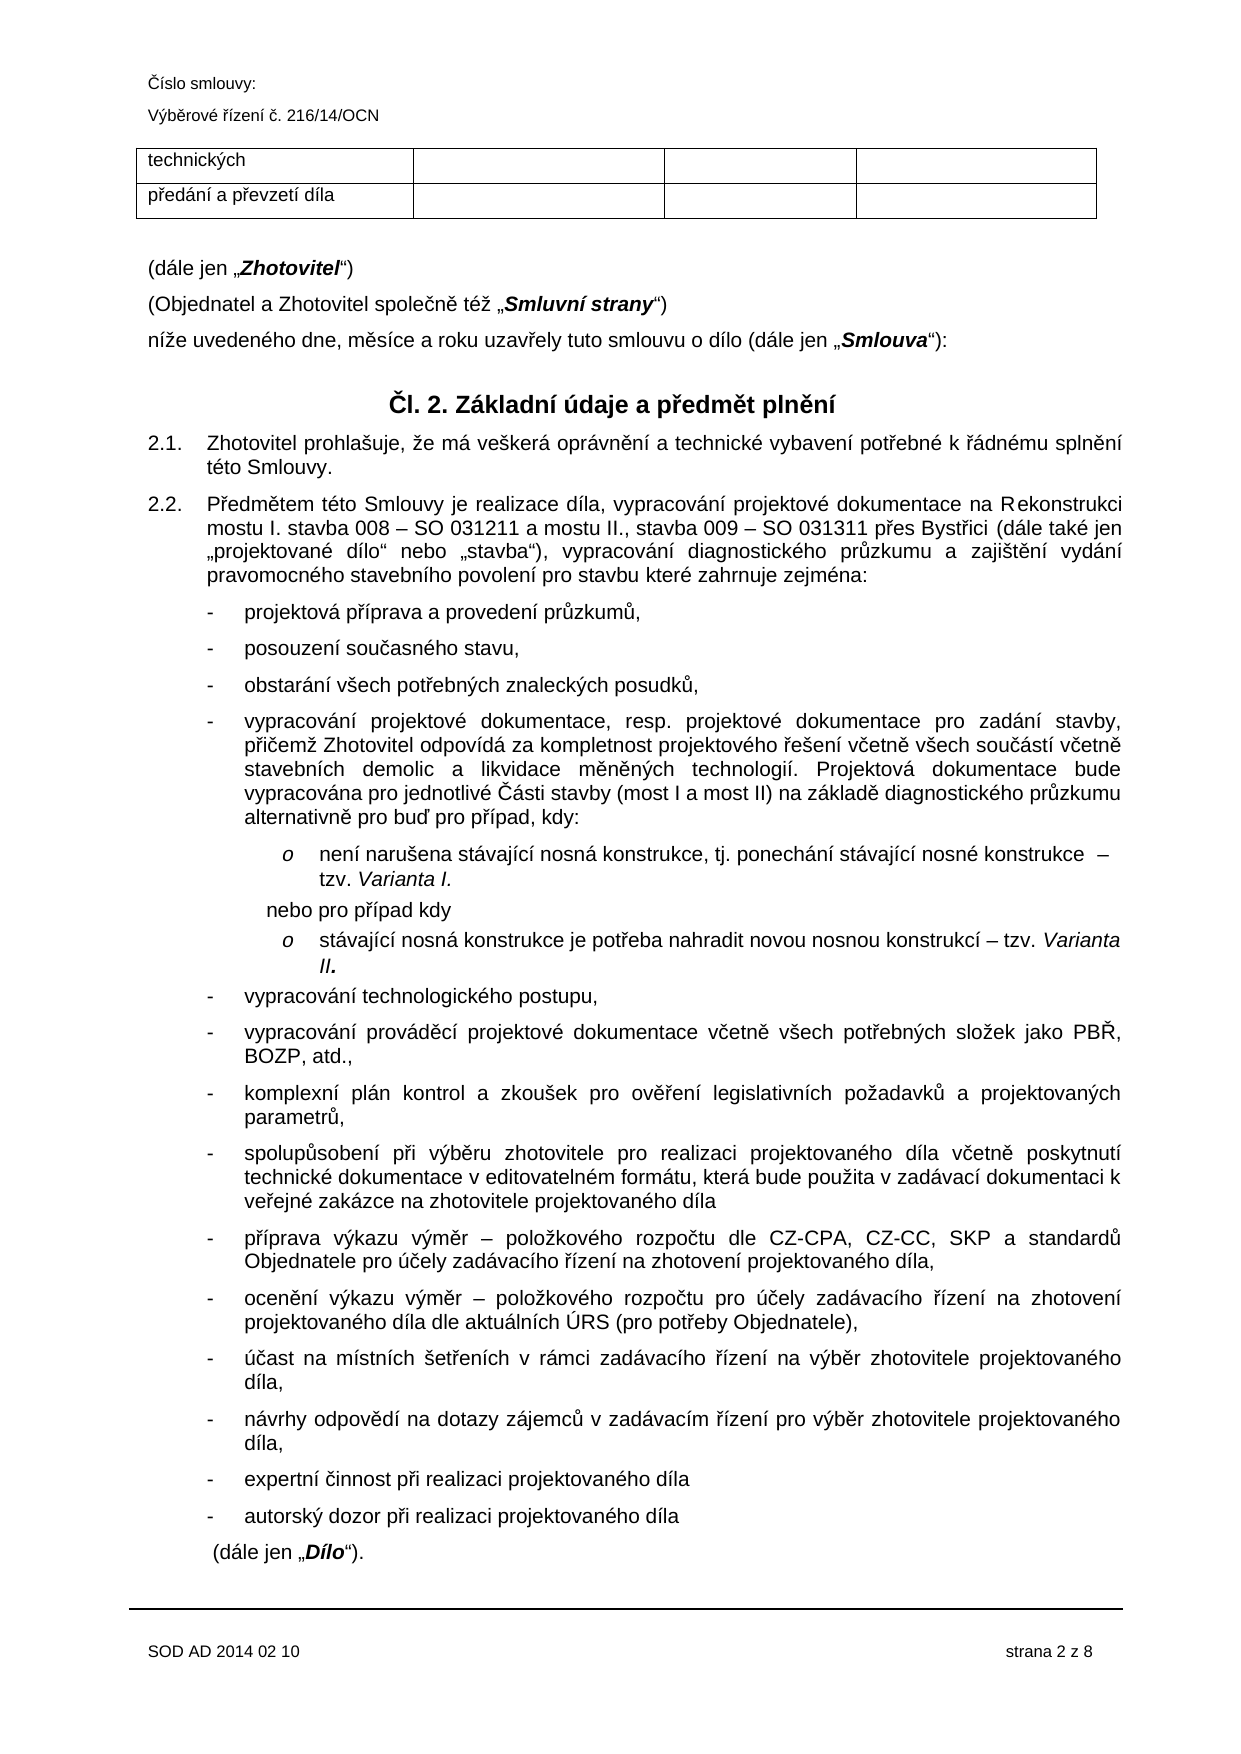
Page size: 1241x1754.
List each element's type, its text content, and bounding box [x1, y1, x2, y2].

list (dále jen „Dílo“). [207, 1540, 1122, 1564]
list vypracování projektové dokumentace, resp. projektové dokumentace pro zadání stavby, přičemž Zhotovitel odpovídá za kompletnost projektového řešení včetně všech součástí včetně stavebních demolic a likvidace měněných technologií. Projektová dokumentace bude vypracována pro jednotlivé Části stavby (most I a most II) na základě diagnostického průzkumu alternativně pro buď pro případ, kdy: [207, 709, 1122, 829]
list projektová příprava a provedení průzkumů, [207, 600, 1122, 624]
table_cell [665, 149, 856, 183]
list níže uvedeného dne, měsíce a roku uzavřely tuto smlouvu o dílo (dále jen „Smlouva“): [148, 328, 1122, 352]
list návrhy odpovědí na dotazy zájemců v zadávacím řízení pro výběr zhotovitele projektovaného díla, [207, 1407, 1122, 1454]
list spolupůsobení při výběru zhotovitele pro realizaci projektovaného díla včetně poskytnutí technické dokumentace v editovatelném formátu, která bude použita v zadávací dokumentaci k veřejné zakázce na zhotovitele projektovaného díla [207, 1141, 1122, 1213]
list obstarání všech potřebných znaleckých posudků, [207, 673, 1122, 697]
list ocenění výkazu výměr – položkového rozpočtu pro účely zadávacího řízení na zhotovení projektovaného díla dle aktuálních ÚRS (pro potřeby Objednatele), [207, 1286, 1122, 1334]
list posouzení současného stavu, [207, 636, 1122, 660]
table_cell [414, 184, 664, 218]
list (Objednatel a Zhotovitel společně též „Smluvní strany“) [148, 292, 1122, 316]
table_cell technických [137, 149, 413, 183]
table_cell [857, 184, 1096, 218]
list vypracování technologického postupu, [207, 984, 1122, 1008]
table_cell [665, 184, 856, 218]
list expertní činnost při realizaci projektovaného díla [207, 1467, 1122, 1491]
table_cell [414, 149, 664, 183]
text nebo pro případ kdy [236, 897, 1122, 921]
text Základní údaje a předmět plnění [102, 390, 1122, 418]
list komplexní plán kontrol a zkoušek pro ověření legislativních požadavků a projektovaných parametrů, [207, 1081, 1122, 1128]
list účast na místních šetřeních v rámci zadávacího řízení na výběr zhotovitele projektovaného díla, [207, 1346, 1122, 1394]
list (dále jen „Zhotovitel“) [148, 255, 1122, 279]
list stávající nosná konstrukce je potřeba nahradit novou nosnou konstrukcí – tzv. Varianta II. [282, 928, 1122, 977]
list příprava výkazu výměr – položkového rozpočtu dle CZ-CPA, CZ-CC, SKP a standardů Objednatele pro účely zadávacího řízení na zhotovení projektovaného díla, [207, 1225, 1122, 1273]
table_cell [857, 149, 1096, 183]
text Předmětem této Smlouvy je realizace díla, vypracování projektové dokumentace na Rekonstrukci mostu I. stavba 008 – SO 031211 a mostu II., stavba 009 – SO 031311 přes Bystřici (dále také jen „projektované dílo“ nebo „stavba“), vypracování diagnostického průzkumu a zajištění vydání pravomocného stavebního povolení pro stavbu které zahrnuje zejména: [148, 491, 1122, 587]
text Zhotovitel prohlašuje, že má veškerá oprávnění a technické vybavení potřebné k řádnému splnění této Smlouvy. [148, 431, 1122, 479]
list není narušena stávající nosná konstrukce, tj. ponechání stávající nosné konstrukce – tzv. Varianta I. [282, 841, 1122, 891]
table_cell předání a převzetí díla [137, 184, 413, 218]
list vypracování prováděcí projektové dokumentace včetně všech potřebných složek jako PBŘ, BOZP, atd., [207, 1020, 1122, 1068]
list autorský dozor při realizaci projektovaného díla [207, 1503, 1122, 1527]
